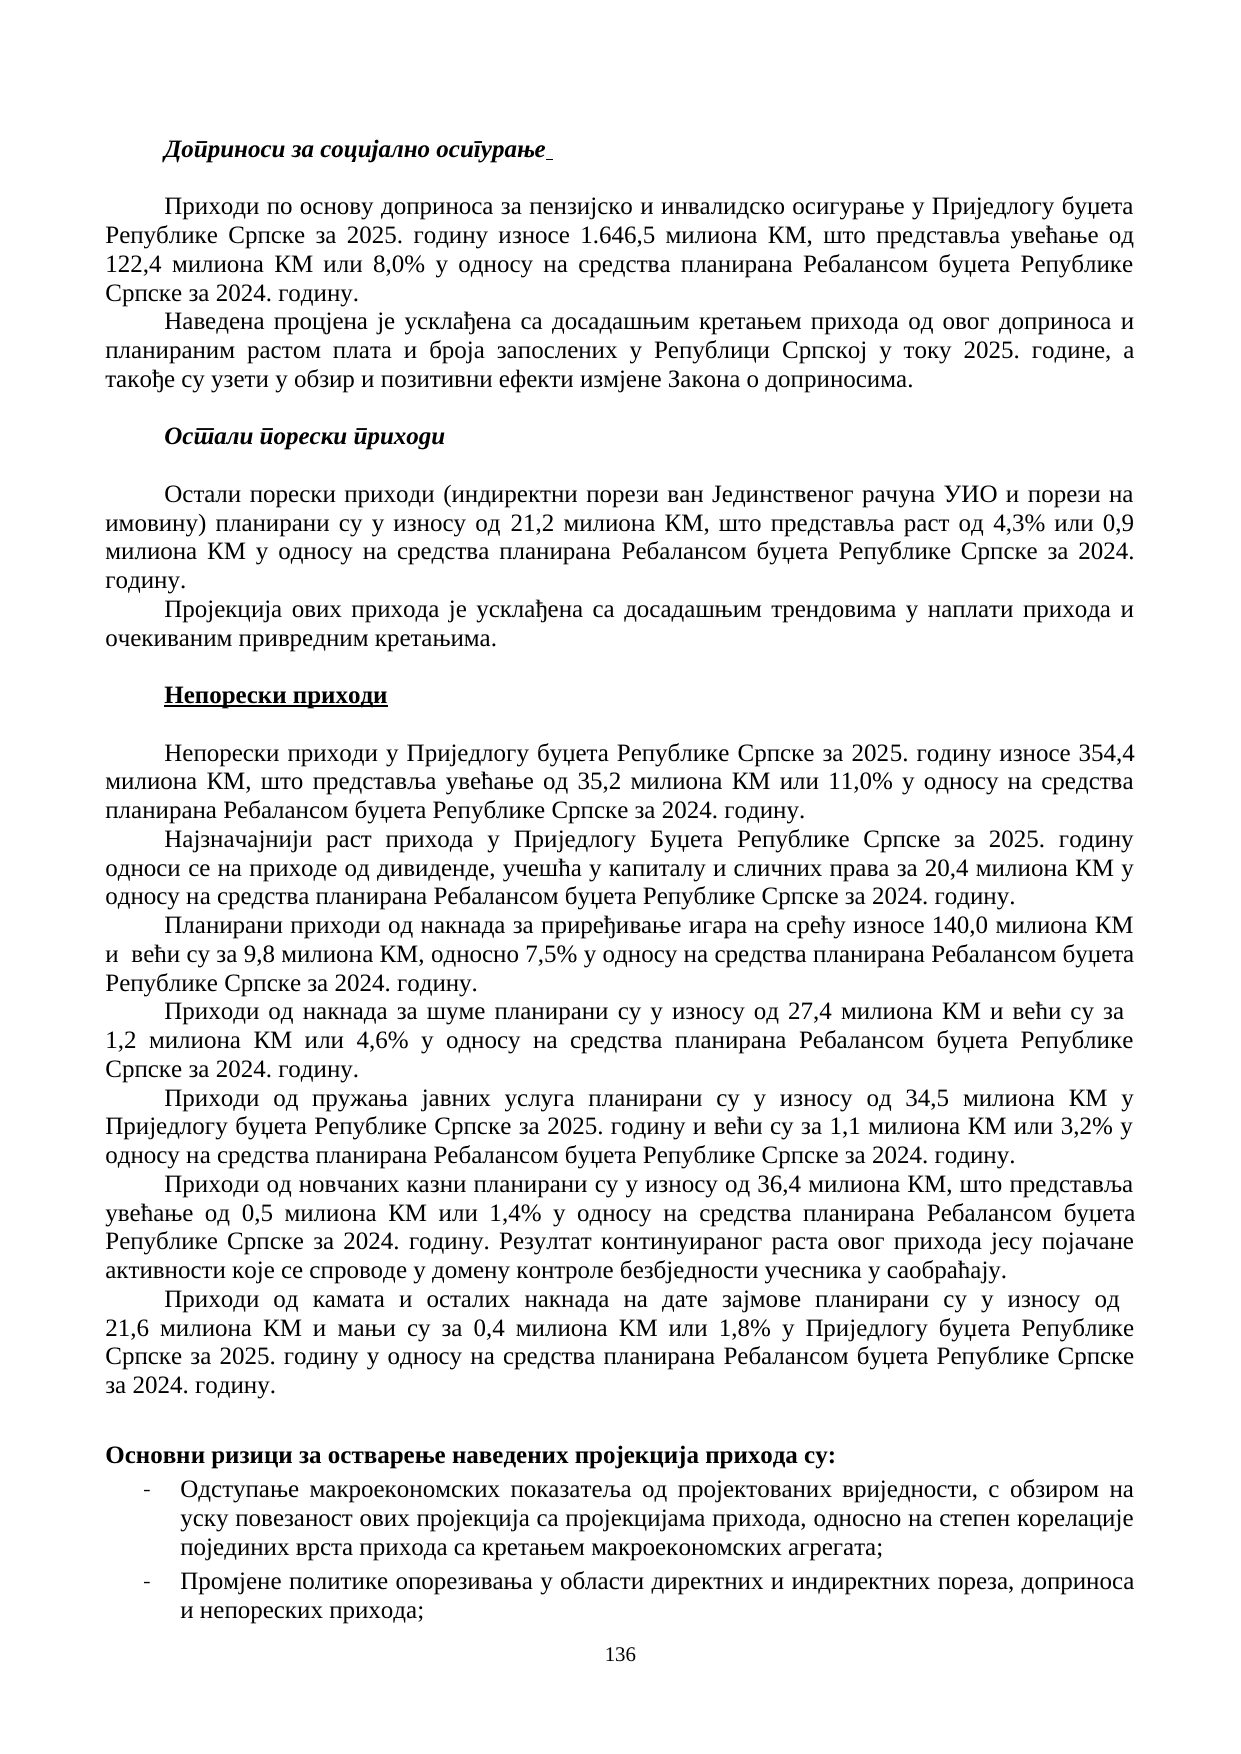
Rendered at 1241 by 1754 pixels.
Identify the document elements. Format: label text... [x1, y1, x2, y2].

text Приходи по основу доприноса за пензијско и инвалидско осигурање у Приједлогу буџета Републике Српске за 2025. годину износе 1.646,5 милиона КМ, што представља увећање од 122,4 милиона КМ или 8,0% у односу на средства планирана Ребалансом буџета Републике Српске за 2024. годину. [105, 191, 1135, 306]
text Најзначајнији раст прихода у Приједлогу Буџета Републике Српске за 2025. годину односи се на приходе од дивиденде, учешћа у капиталу и сличних права за 20,4 милиона КМ у односу на средства планирана Ребалансом буџета Републике Српске за 2024. годину. [105, 824, 1135, 910]
text Приходи од камата и осталих накнада на дате зајмове планирани су у износу од 21,6 милиона КМ и мањи су за 0,4 милиона КМ или 1,8% у Приједлогу буџета Републике Српске за 2025. годину у односу на средства планирана Ребалансом буџета Републике Српске за 2024. годину. [105, 1284, 1135, 1399]
list Промјене политике опорезивања у области директних и индиректних пореза, доприноса и непореских прихода; [143, 1566, 1135, 1624]
text Остали порески приходи (индиректни порези ван Јединственог рачуна УИО и порези на имовину) планирани су у износу од 21,2 милиона КМ, што представља раст од 4,3% или 0,9 милиона КМ у односу на средства планирана Ребалансом буџета Републике Српске за 2024. годину. [105, 479, 1135, 594]
text Приходи од пружања јавних услуга планирани су у износу од 34,5 милиона КМ у Приједлогу буџета Републике Српске за 2025. годину и већи су за 1,1 милиона КМ или 3,2% у односу на средства планирана Ребалансом буџета Републике Српске за 2024. годину. [105, 1083, 1135, 1169]
text Непорески приходи [105, 680, 1135, 709]
text Планирани приходи од накнада за приређивање игара на срећу износе 140,0 милиона КМ и већи су за 9,8 милиона КМ, односно 7,5% у односу на средства планирана Ребалансом буџета Републике Српске за 2024. годину. [105, 910, 1135, 996]
text Наведена процјена је усклађена са досадашњим кретањем прихода од овог доприноса и планираним растом плата и броја запослених у Републици Српској у току 2025. године, а такође су узети у обзир и позитивни ефекти измјене Закона о доприносима. [105, 306, 1135, 393]
text Доприноси за социјално осигурање [105, 134, 1135, 163]
text Приходи од новчаних казни планирани су у износу од 36,4 милиона КМ, што представља увећање од 0,5 милионa КМ или 1,4% у односу на средства планирана Ребалансом буџета Републике Српске за 2024. годину. Резултат континуираног раста овог прихода јесу појачане активности које се спроводе у домену контроле безбједности учесника у саобраћају. [105, 1169, 1135, 1284]
text Остали порески приходи [105, 421, 1135, 450]
list Одступање макроекономских показатеља од пројектованих вриједности, с обзиром на уску повезаност ових пројекција са пројекцијама прихода, односно на степен корелације појединих врста прихода са кретањем макроекономских агрегата; [143, 1474, 1135, 1561]
text Пројекција ових прихода је усклађена са досадашњим трендовима у наплати прихода и очекиваним привредним кретањима. [105, 594, 1135, 651]
text Непорески приходи у Приједлогу буџета Републике Српске за 2025. годину износе 354,4 милиона КМ, што представља увећање од 35,2 милиона КМ или 11,0% у односу на средства планирана Ребалансом буџета Републике Српске за 2024. годину. [105, 738, 1135, 824]
text Основни ризици за остварење наведених пројекција прихода су: [105, 1440, 1135, 1469]
text Приходи од накнада за шуме планирани су у износу од 27,4 милиона КМ и већи су за 1,2 милиона КМ или 4,6% у односу на средства планирана Ребалансом буџета Републике Српске за 2024. годину. [105, 996, 1135, 1083]
